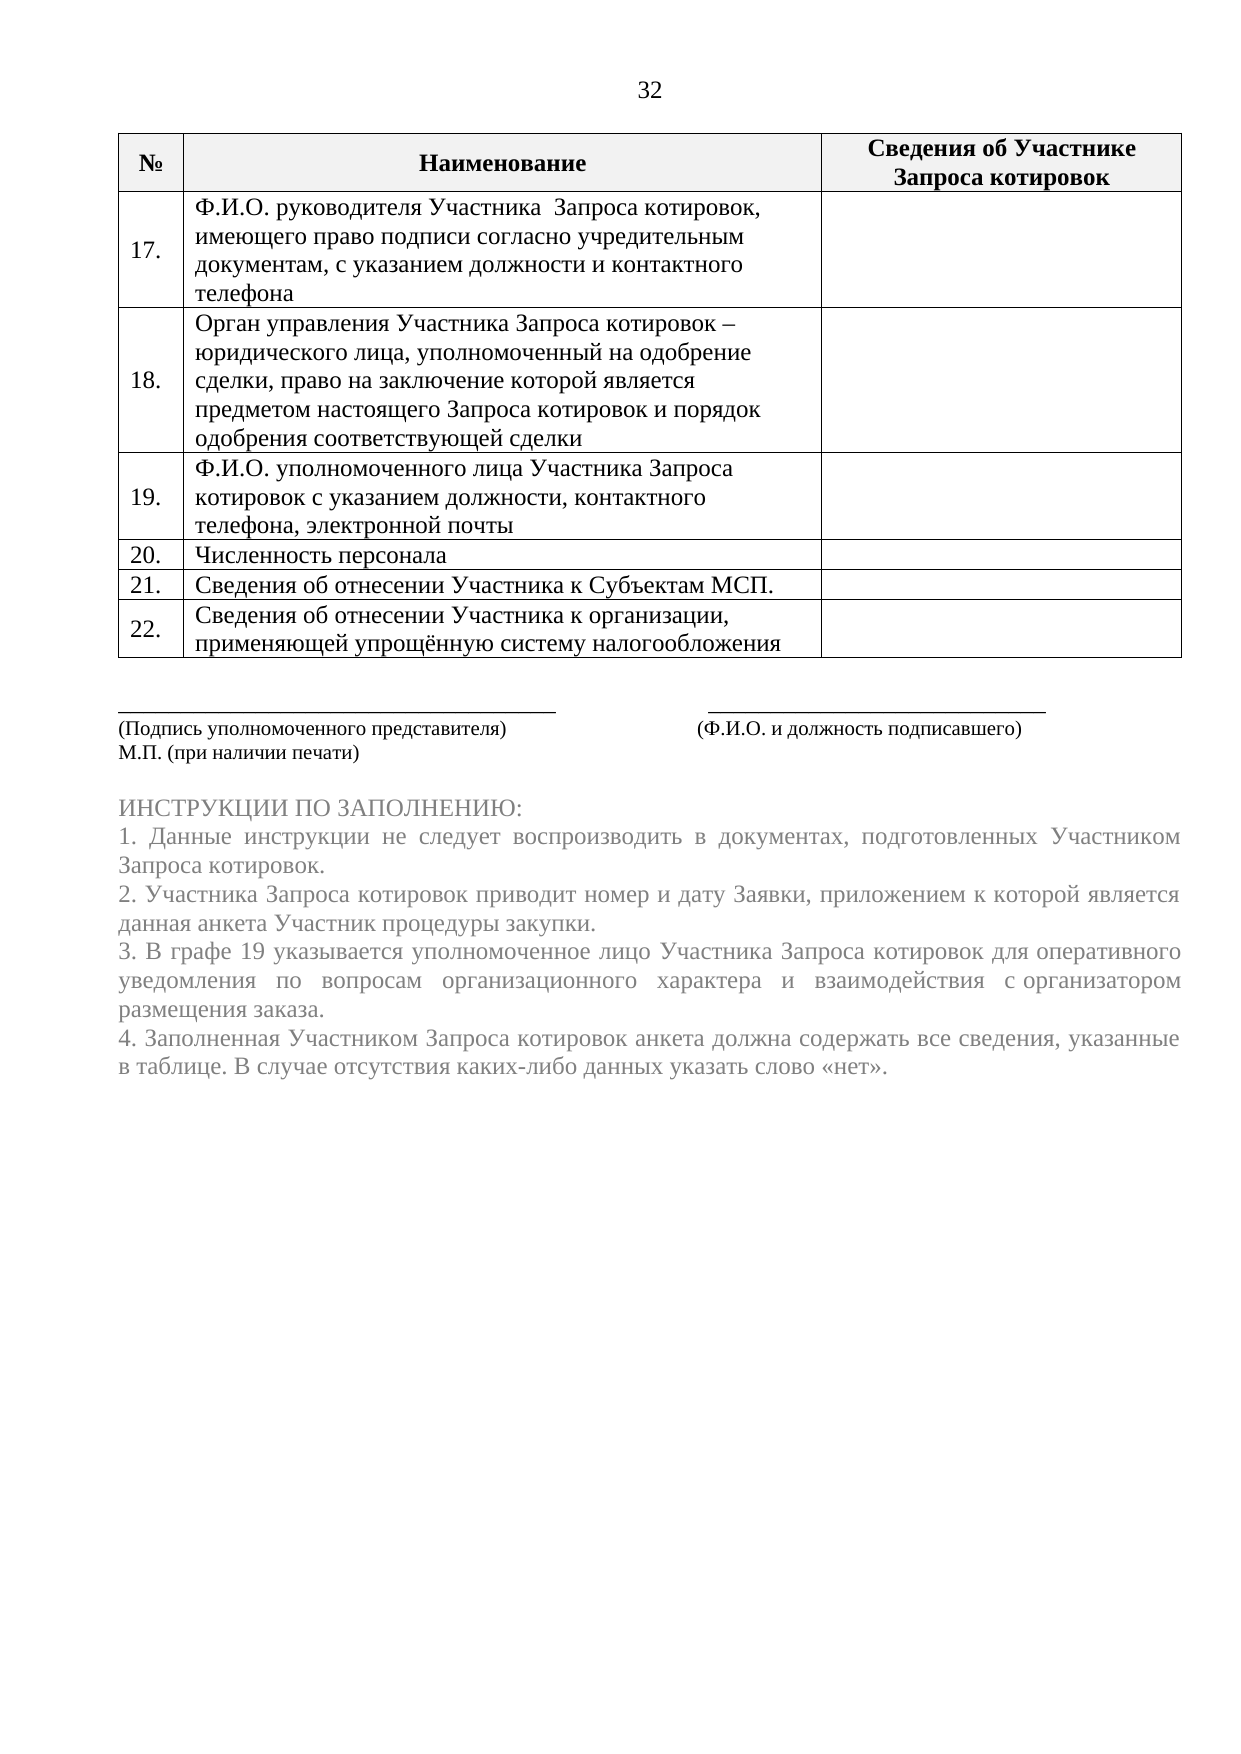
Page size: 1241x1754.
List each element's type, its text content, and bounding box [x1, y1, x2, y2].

table_header Наименование [184, 134, 821, 191]
table_header Сведения об Участнике Запроса котировок [822, 134, 1181, 191]
text 3. В графе 19 указывается уполномоченное лицо Участника Запроса котировок для оперативного уведомления по вопросам организационного характера и взаимодействия с организатором размещения заказа. [118, 936, 1181, 1023]
text 4. Заполненная Участником Запроса котировок анкета должна содержать все сведения, указанные в таблице. В случае отсутствия каких-либо данных указать слово «нет». [118, 1023, 1181, 1080]
text М.П. (при наличии печати) [118, 740, 1181, 764]
text 1. Данные инструкции не следует воспроизводить в документах, подготовленных Участником Запроса котировок. [118, 821, 1181, 879]
table_cell 18. [119, 308, 183, 452]
table_header № [119, 134, 183, 191]
table_cell [822, 570, 1181, 599]
table_cell 19. [119, 453, 183, 539]
table_cell [822, 308, 1181, 452]
table_cell 22. [119, 600, 183, 657]
text ___________________________________ ___________________________ [118, 687, 1181, 716]
table_cell 20. [119, 540, 183, 569]
table_cell 21. [119, 570, 183, 599]
text 2. Участника Запроса котировок приводит номер и дату Заявки, приложением к которой является данная анкета Участник процедуры закупки. [118, 879, 1181, 936]
text ИНСТРУКЦИИ ПО ЗАПОЛНЕНИЮ: [118, 793, 1181, 821]
table_cell [822, 600, 1181, 657]
text (Подпись уполномоченного представителя) (Ф.И.О. и должность подписавшего) [118, 716, 1181, 740]
table_cell Орган управления Участника Запроса котировок – юридического лица, уполномоченный на одобрение сделки, право на заключение которой является предметом настоящего Запроса котировок и порядок одобрения соответствующей сделки [184, 308, 821, 452]
table_cell [822, 540, 1181, 569]
table_cell Сведения об отнесении Участника к организации, применяющей упрощённую систему налогообложения [184, 600, 821, 657]
table_cell [822, 192, 1181, 307]
table_cell Сведения об отнесении Участника к Субъектам МСП. [184, 570, 821, 599]
table_cell Численность персонала [184, 540, 821, 569]
table_cell Ф.И.О. уполномоченного лица Участника Запроса котировок с указанием должности, контактного телефона, электронной почты [184, 453, 821, 539]
table_cell Ф.И.О. руководителя Участника Запроса котировок, имеющего право подписи согласно учредительным документам, с указанием должности и контактного телефона [184, 192, 821, 307]
table_cell 17. [119, 192, 183, 307]
table_cell [822, 453, 1181, 539]
